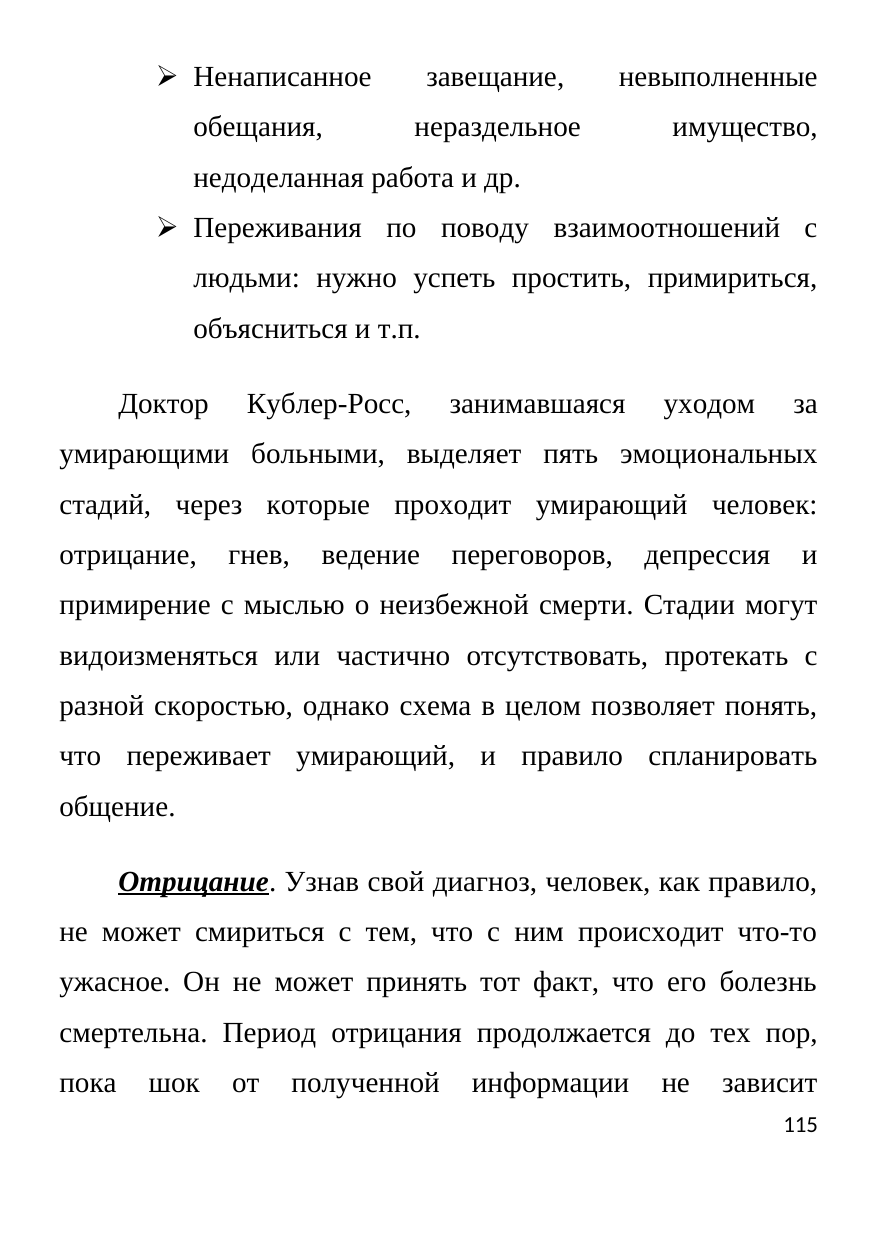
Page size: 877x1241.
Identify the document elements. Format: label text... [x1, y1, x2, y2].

list Ненаписанное завещание, невыполненные обещания, нераздельное имущество, недоделанная работа и др. [156, 59, 818, 193]
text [59, 864, 818, 1099]
text Доктор Кублер-Росс, занимавшаяся уходом за умирающими больными, выделяет пять эмоциональных стадий, через которые проходит умирающий человек: отрицание, гнев, ведение переговоров, депрессия и примирение с мыслью о неизбежной смерти. Стадии могут видоизменяться или частично отсутствовать, протекать с разной скоростью, однако схема в целом позволяет понять, что переживает умирающий, и правило спланировать общение. [59, 386, 818, 822]
list Переживания по поводу взаимоотношений с людьми: нужно успеть простить, примириться, объясниться и т.п. [156, 210, 818, 344]
